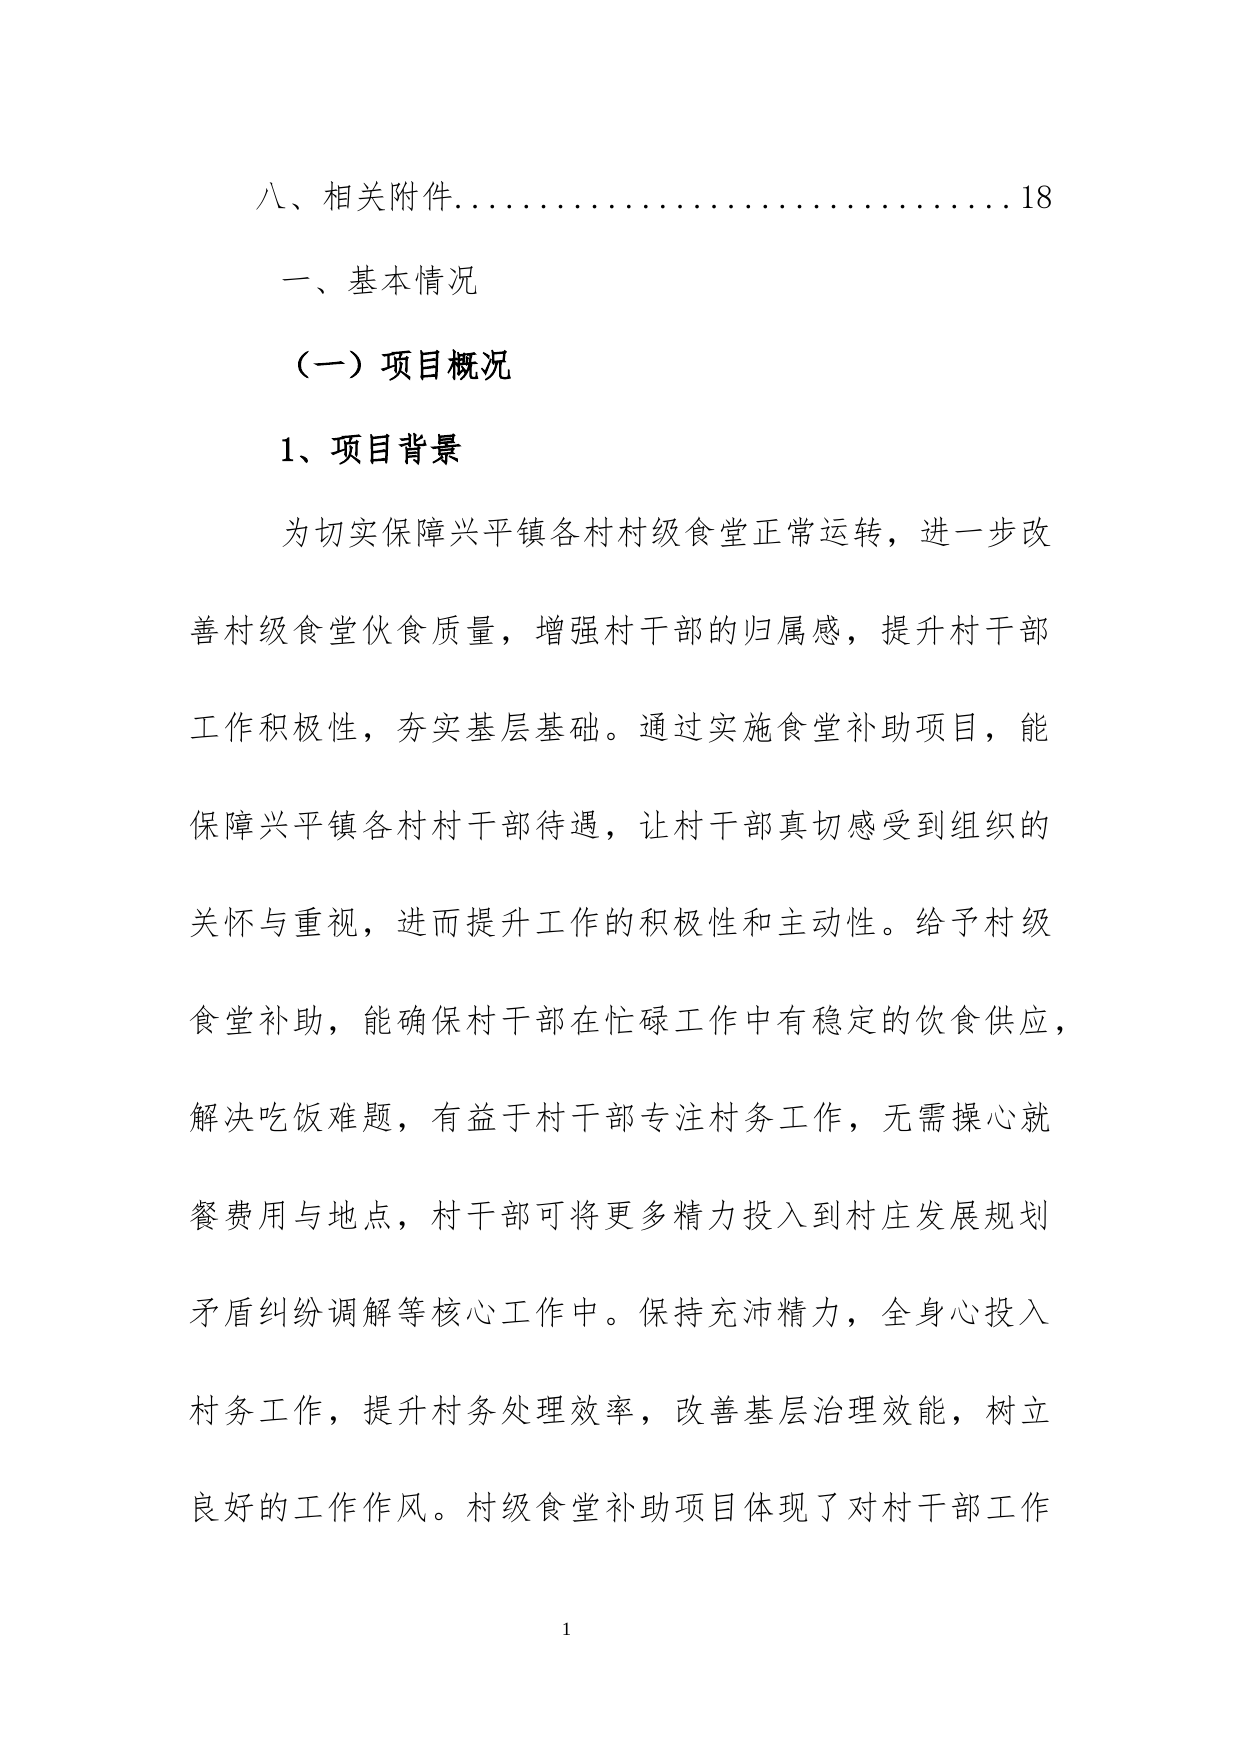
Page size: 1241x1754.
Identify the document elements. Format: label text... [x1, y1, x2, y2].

subtitle 一、基本情况 [187, 246, 1053, 311]
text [187, 498, 1053, 1538]
subtitle （一）项目概况 [187, 330, 1053, 395]
text 1、项目背景 [187, 414, 1053, 479]
text 八、相关附件 18 [187, 162, 1053, 227]
